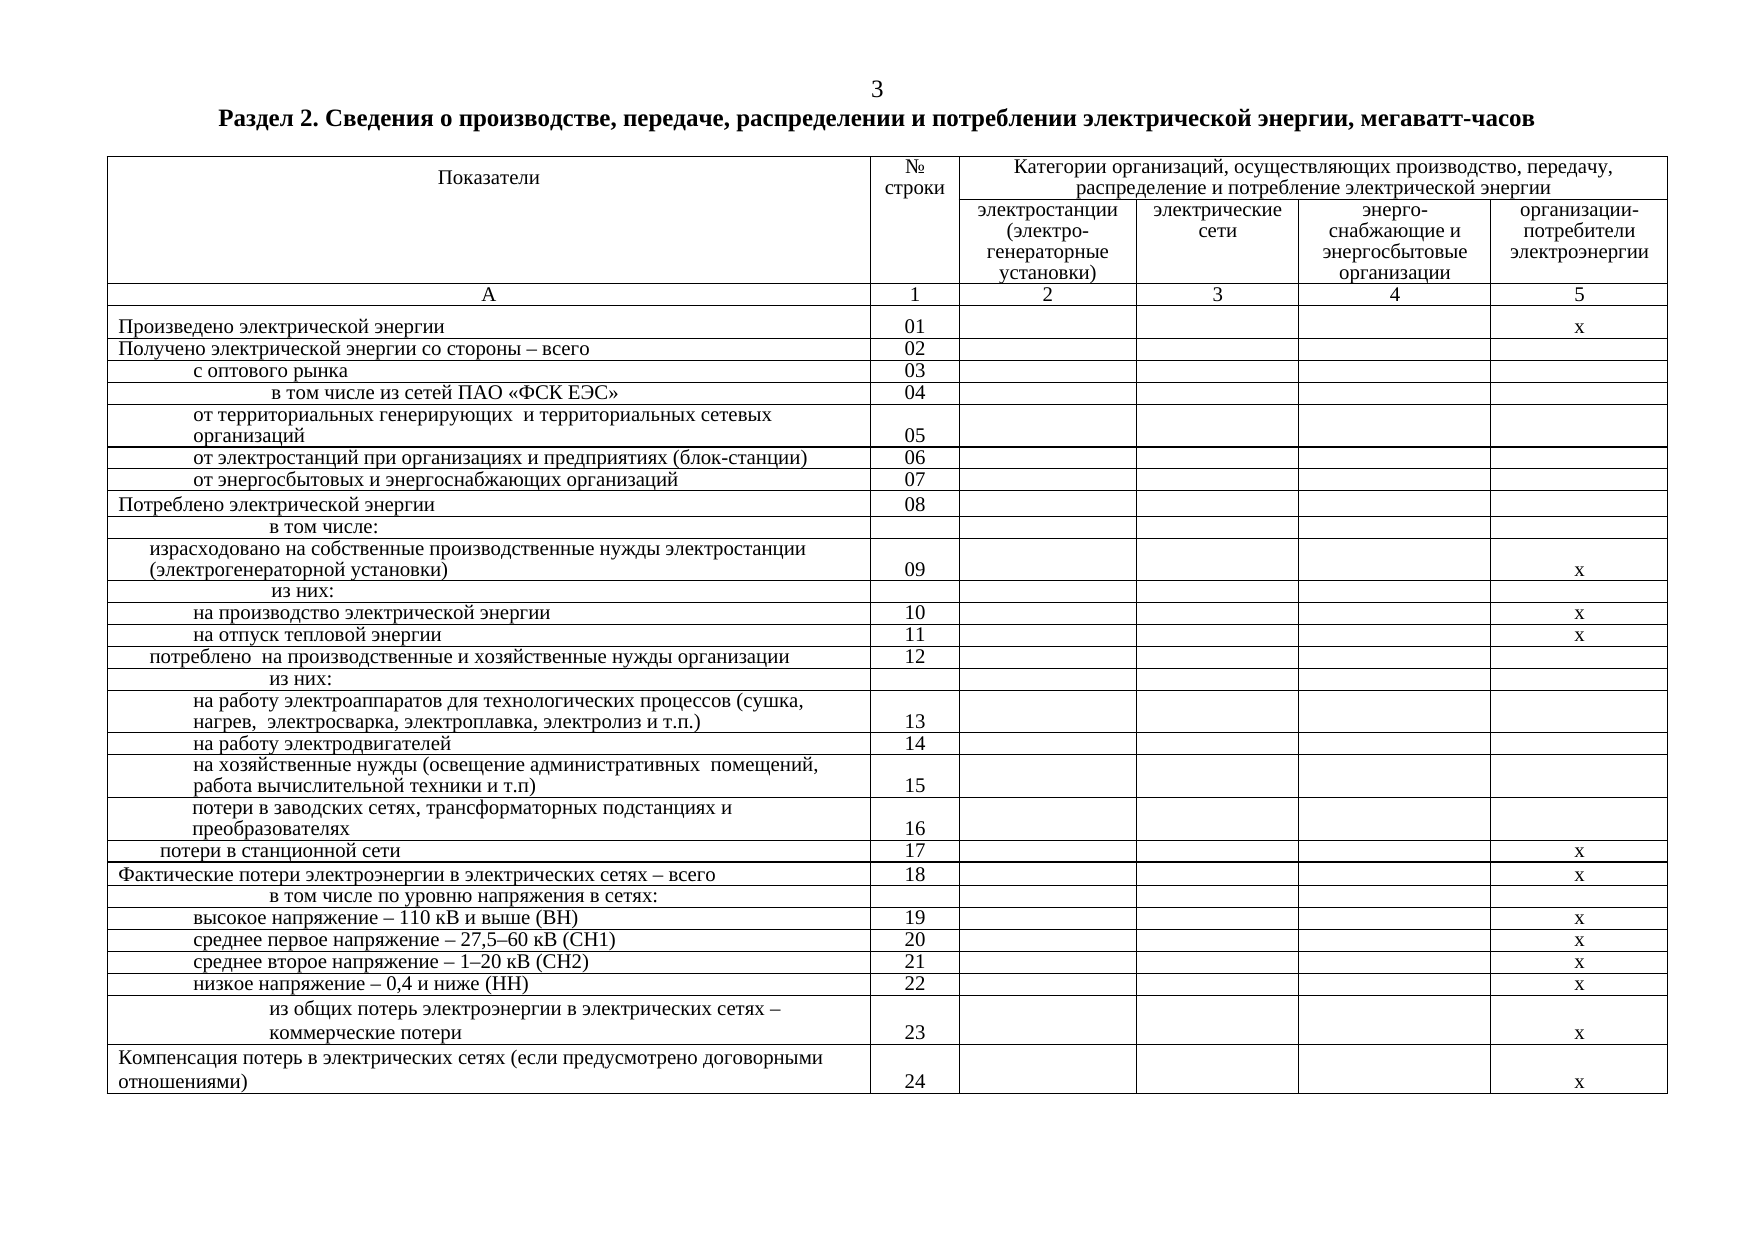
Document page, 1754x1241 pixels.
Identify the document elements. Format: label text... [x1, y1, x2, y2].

table_cell 20 [871, 930, 959, 951]
table_cell [1137, 841, 1298, 861]
table_cell Получено электрической энергии со стороны – всего [108, 339, 870, 360]
table_cell [1137, 361, 1298, 382]
table_cell [1299, 908, 1490, 929]
table_cell х [1491, 1045, 1667, 1093]
table_header № строки [871, 157, 959, 199]
table_cell [960, 691, 1136, 732]
table_cell [1491, 517, 1667, 537]
table_cell х [1491, 625, 1667, 646]
table_cell [871, 517, 959, 537]
table_cell [1137, 383, 1298, 404]
table_cell [1491, 491, 1667, 516]
table_cell [1299, 517, 1490, 537]
table_cell [1137, 996, 1298, 1044]
table_cell [960, 952, 1136, 973]
table_cell 17 [871, 841, 959, 861]
table_cell [1299, 383, 1490, 404]
table_cell 22 [871, 974, 959, 994]
table_cell [1137, 491, 1298, 516]
table_cell 07 [871, 469, 959, 490]
table_cell [960, 841, 1136, 861]
table_cell [1299, 405, 1490, 446]
table_cell [1299, 448, 1490, 468]
table_cell [960, 625, 1136, 646]
table_cell [1491, 886, 1667, 907]
table_cell [1299, 798, 1490, 839]
table_cell [960, 448, 1136, 468]
table_cell [1299, 361, 1490, 382]
table_cell [1491, 405, 1667, 446]
table_cell [960, 798, 1136, 839]
table_cell среднее второе напряжение – 1–20 кВ (СН2) [108, 952, 870, 973]
table_header Категории организаций, осуществляющих производство, передачу, распределение и потребление электрической энергии [960, 157, 1667, 199]
table_cell 10 [871, 603, 959, 624]
table_cell [1491, 733, 1667, 754]
table_cell х [1491, 306, 1667, 338]
table_cell [960, 339, 1136, 360]
table_cell на работу электродвигателей [108, 733, 870, 754]
table_cell [1299, 491, 1490, 516]
table_cell высокое напряжение – 110 кВ и выше (ВН) [108, 908, 870, 929]
table_cell [960, 361, 1136, 382]
table_cell 21 [871, 952, 959, 973]
table_cell [1299, 952, 1490, 973]
table_cell [1491, 691, 1667, 732]
table_cell [1137, 581, 1298, 602]
table_cell [1299, 625, 1490, 646]
table_cell [960, 469, 1136, 490]
table_cell [960, 733, 1136, 754]
table_cell [1491, 755, 1667, 797]
table_cell из общих потерь электроэнергии в электрических сетях – коммерческие потери [108, 996, 870, 1044]
table_cell израсходовано на собственные производственные нужды электростанции (электрогенераторной установки) [108, 539, 870, 580]
table_header Показатели [108, 157, 870, 199]
table_cell [960, 669, 1136, 689]
table_cell Фактические потери электроэнергии в электрических сетях – всего [108, 863, 870, 885]
table_cell 06 [871, 448, 959, 468]
table_cell [1137, 469, 1298, 490]
table_cell 08 [871, 491, 959, 516]
table_cell [108, 199, 870, 283]
table_cell [960, 996, 1136, 1044]
table_cell [960, 755, 1136, 797]
table_cell [960, 306, 1136, 338]
table_cell из них: [108, 669, 870, 689]
table_cell [960, 1045, 1136, 1093]
table_cell х [1491, 539, 1667, 580]
table_cell из них: [108, 581, 870, 602]
table_cell [1299, 1045, 1490, 1093]
table_cell [960, 908, 1136, 929]
table_cell х [1491, 603, 1667, 624]
table_cell [1137, 930, 1298, 951]
table_cell 03 [871, 361, 959, 382]
table_cell [1137, 405, 1298, 446]
table_cell [1299, 886, 1490, 907]
table_cell [1137, 974, 1298, 994]
table_cell 13 [871, 691, 959, 732]
table_cell [960, 974, 1136, 994]
table_cell потреблено на производственные и хозяйственные нужды организации [108, 647, 870, 668]
table_cell электростанции (электро- генераторные установки) [960, 200, 1136, 283]
table_cell в том числе: [108, 517, 870, 537]
table_cell [1491, 469, 1667, 490]
table_cell Произведено электрической энергии [108, 306, 870, 338]
table_cell [1299, 339, 1490, 360]
table_cell 18 [871, 863, 959, 885]
table_cell [1299, 841, 1490, 861]
table_cell [871, 669, 959, 689]
table_cell [1137, 625, 1298, 646]
table_cell потери в станционной сети [108, 841, 870, 861]
table_cell 09 [871, 539, 959, 580]
table_cell от энергосбытовых и энергоснабжающих организаций [108, 469, 870, 490]
table_cell 15 [871, 755, 959, 797]
table_cell [1299, 603, 1490, 624]
table_cell Компенсация потерь в электрических сетях (если предусмотрено договорными отношениями) [108, 1045, 870, 1093]
table_cell [960, 491, 1136, 516]
table_cell [1299, 691, 1490, 732]
table_cell на хозяйственные нужды (освещение административных помещений, работа вычислительной техники и т.п) [108, 755, 870, 797]
table_cell [1491, 581, 1667, 602]
table_cell Потреблено электрической энергии [108, 491, 870, 516]
table_cell х [1491, 974, 1667, 994]
table_cell 5 [1491, 284, 1667, 305]
table_cell [960, 930, 1136, 951]
table_cell 23 [871, 996, 959, 1044]
table_cell x [1491, 841, 1667, 861]
table_cell [1137, 448, 1298, 468]
table_cell 01 [871, 306, 959, 338]
table_cell [871, 581, 959, 602]
table_cell низкое напряжение – 0,4 и ниже (НН) [108, 974, 870, 994]
table_cell электрические сети [1137, 200, 1298, 283]
table_cell [960, 517, 1136, 537]
table_cell [1491, 448, 1667, 468]
table_cell [1299, 647, 1490, 668]
table_cell [960, 405, 1136, 446]
table_cell [1137, 798, 1298, 839]
table_cell 05 [871, 405, 959, 446]
table_cell [1491, 798, 1667, 839]
table_cell [1137, 517, 1298, 537]
table_cell [960, 383, 1136, 404]
table_cell [1137, 908, 1298, 929]
table_cell 1 [871, 284, 959, 305]
table_cell [871, 199, 959, 283]
table_cell [1299, 755, 1490, 797]
table_cell [1137, 1045, 1298, 1093]
table_cell [960, 863, 1136, 885]
table_cell организации-потребители электроэнергии [1491, 200, 1667, 283]
table_cell в том числе из сетей ПАО «ФСК ЕЭС» [108, 383, 870, 404]
table_cell [1491, 647, 1667, 668]
table_cell [960, 581, 1136, 602]
table_cell [1299, 469, 1490, 490]
table_cell [1299, 863, 1490, 885]
table_cell 11 [871, 625, 959, 646]
table_cell на работу электроаппаратов для технологических процессов (сушка, нагрев, электросварка, электроплавка, электролиз и т.п.) [108, 691, 870, 732]
table_cell 4 [1299, 284, 1490, 305]
table_cell 14 [871, 733, 959, 754]
table_cell [1299, 996, 1490, 1044]
table_cell от территориальных генерирующих и территориальных сетевых организаций [108, 405, 870, 446]
table_cell среднее первое напряжение – 27,5–60 кВ (СН1) [108, 930, 870, 951]
table_cell 04 [871, 383, 959, 404]
table_cell потери в заводских сетях, трансформаторных подстанциях и преобразователях [108, 798, 870, 839]
table_cell [960, 886, 1136, 907]
table_cell [1491, 383, 1667, 404]
table_cell 3 [1137, 284, 1298, 305]
table_cell на производство электрической энергии [108, 603, 870, 624]
table_cell х [1491, 930, 1667, 951]
table_cell энерго-снабжающие и энергосбытовые организации [1299, 200, 1490, 283]
table_cell [1299, 669, 1490, 689]
table_cell [1137, 863, 1298, 885]
table_cell на отпуск тепловой энергии [108, 625, 870, 646]
text Раздел 2. Сведения о производстве, передаче, распределении и потреблении электрической энергии, мегаватт-часов [118, 103, 1636, 132]
table_cell [1491, 669, 1667, 689]
table_cell 2 [960, 284, 1136, 305]
table_cell [871, 886, 959, 907]
table_cell [960, 603, 1136, 624]
table_cell х [1491, 996, 1667, 1044]
table_cell с оптового рынка [108, 361, 870, 382]
table_cell [1137, 603, 1298, 624]
table_cell [1137, 755, 1298, 797]
table_cell [1137, 691, 1298, 732]
table_cell [1137, 339, 1298, 360]
table_cell 19 [871, 908, 959, 929]
table_cell [960, 539, 1136, 580]
table_cell [1137, 647, 1298, 668]
table_cell х [1491, 863, 1667, 885]
table_cell 12 [871, 647, 959, 668]
table_cell х [1491, 952, 1667, 973]
table_cell [1299, 974, 1490, 994]
table_cell [1137, 886, 1298, 907]
table_cell 24 [871, 1045, 959, 1093]
table_cell [1299, 306, 1490, 338]
table_cell [1491, 339, 1667, 360]
table_cell 02 [871, 339, 959, 360]
table_cell от электростанций при организациях и предприятиях (блок-станции) [108, 448, 870, 468]
table_cell [1137, 952, 1298, 973]
table_cell [1299, 733, 1490, 754]
table_cell в том числе по уровню напряжения в сетях: [108, 886, 870, 907]
table_cell [1137, 539, 1298, 580]
table_cell х [1491, 908, 1667, 929]
table_cell [1137, 669, 1298, 689]
table_cell [1299, 581, 1490, 602]
table_cell [1299, 539, 1490, 580]
table_cell [1137, 306, 1298, 338]
table_cell 16 [871, 798, 959, 839]
table_cell [1491, 361, 1667, 382]
table_cell [1299, 930, 1490, 951]
table_cell А [108, 284, 870, 305]
table_cell [1137, 733, 1298, 754]
table_cell [960, 647, 1136, 668]
